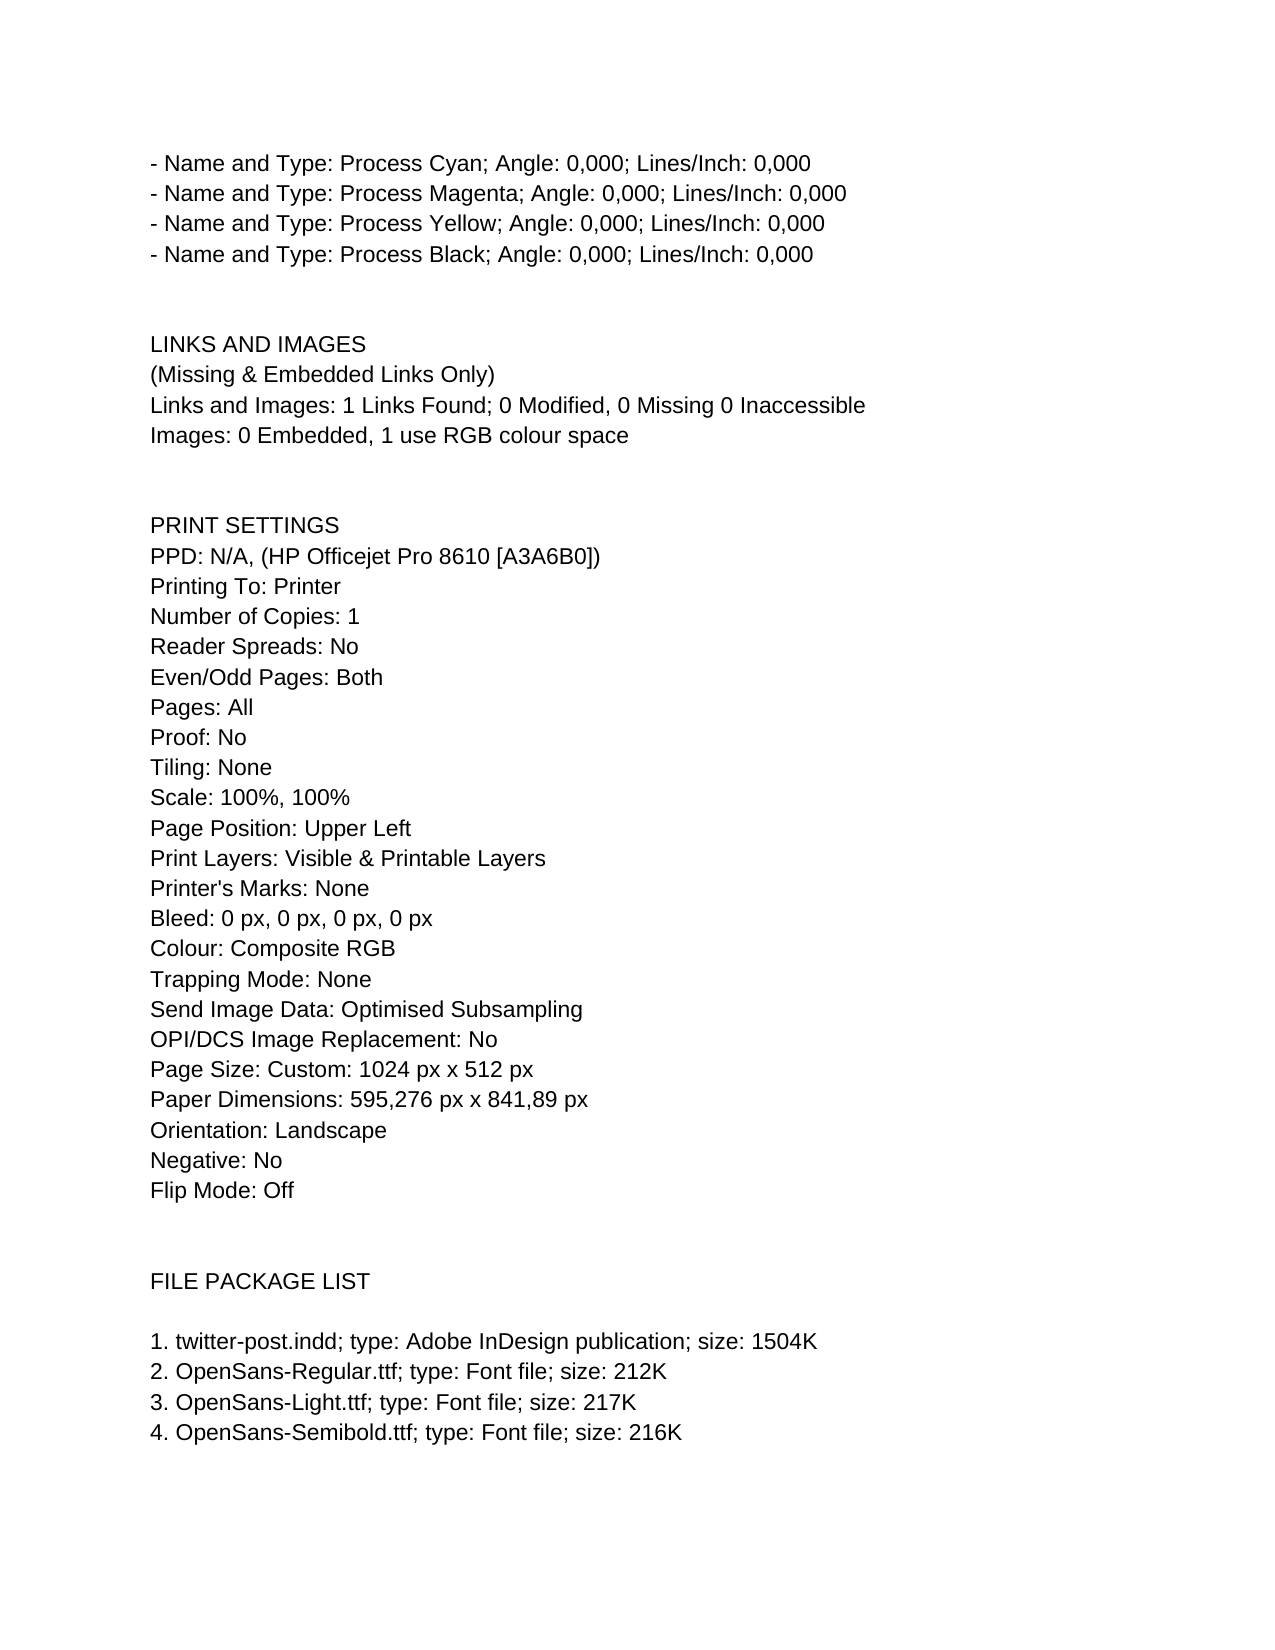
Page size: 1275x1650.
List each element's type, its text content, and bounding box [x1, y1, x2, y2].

text Printer's Marks: None [150, 875, 1125, 901]
text - Name and Type: Process Yellow; Angle: 0,000; Lines/Inch: 0,000 [150, 210, 1125, 237]
text 2. OpenSans-Regular.ttf; type: Font file; size: 212K [150, 1358, 1125, 1385]
text Trapping Mode: None [150, 966, 1125, 992]
text Bleed: 0 px, 0 px, 0 px, 0 px [150, 905, 1125, 932]
text - Name and Type: Process Cyan; Angle: 0,000; Lines/Inch: 0,000 [150, 150, 1125, 176]
text Reader Spreads: No [150, 633, 1125, 660]
text Tiling: None [150, 754, 1125, 781]
text Send Image Data: Optimised Subsampling [150, 996, 1125, 1022]
text - Name and Type: Process Black; Angle: 0,000; Lines/Inch: 0,000 [150, 241, 1125, 267]
text Even/Odd Pages: Both [150, 663, 1125, 690]
text (Missing & Embedded Links Only) [150, 361, 1125, 388]
text 1. twitter-post.indd; type: Adobe InDesign publication; size: 1504K [150, 1328, 1125, 1354]
text Scale: 100%, 100% [150, 784, 1125, 811]
text Colour: Composite RGB [150, 935, 1125, 962]
text - Name and Type: Process Magenta; Angle: 0,000; Lines/Inch: 0,000 [150, 180, 1125, 207]
text Paper Dimensions: 595,276 px x 841,89 px [150, 1086, 1125, 1113]
text 3. OpenSans-Light.ttf; type: Font file; size: 217K [150, 1388, 1125, 1415]
text Print Layers: Visible & Printable Layers [150, 845, 1125, 871]
text Proof: No [150, 724, 1125, 750]
text Page Size: Custom: 1024 px x 512 px [150, 1056, 1125, 1083]
text Pages: All [150, 694, 1125, 720]
text Images: 0 Embedded, 1 use RGB colour space [150, 422, 1125, 448]
text Negative: No [150, 1147, 1125, 1173]
text PPD: N/A, (HP Officejet Pro 8610 [A3A6B0]) [150, 543, 1125, 569]
text Links and Images: 1 Links Found; 0 Modified, 0 Missing 0 Inaccessible [150, 392, 1125, 418]
text FILE PACKAGE LIST [150, 1268, 1125, 1294]
text Orientation: Landscape [150, 1117, 1125, 1143]
text PRINT SETTINGS [150, 512, 1125, 539]
text OPI/DCS Image Replacement: No [150, 1026, 1125, 1052]
text 4. OpenSans-Semibold.ttf; type: Font file; size: 216K [150, 1419, 1125, 1445]
text Flip Mode: Off [150, 1177, 1125, 1203]
text Page Position: Upper Left [150, 814, 1125, 841]
text Printing To: Printer [150, 573, 1125, 599]
text LINKS AND IMAGES [150, 331, 1125, 358]
text Number of Copies: 1 [150, 603, 1125, 629]
